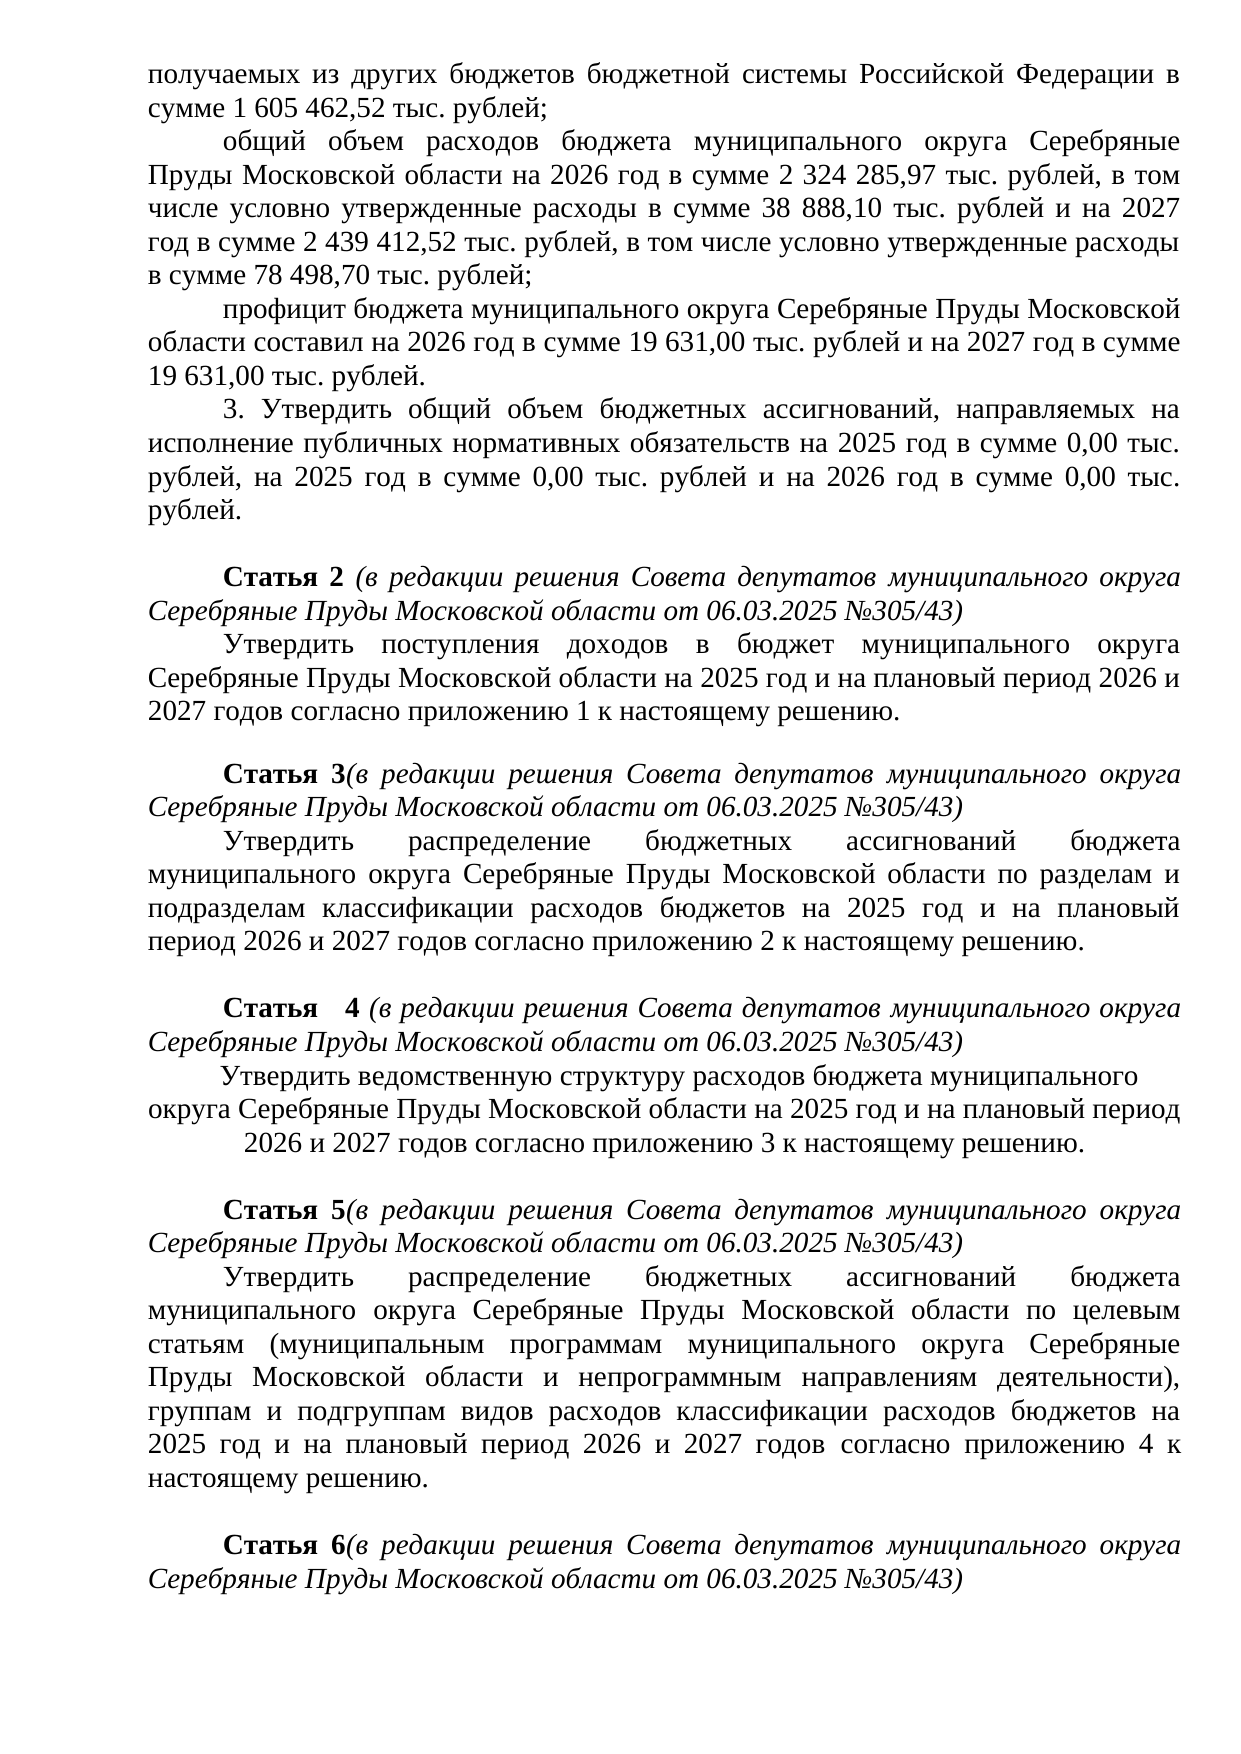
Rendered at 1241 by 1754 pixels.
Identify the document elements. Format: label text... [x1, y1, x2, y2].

text профицит бюджета муниципального округа Серебряные Пруды Московской области составил на 2026 год в сумме 19 631,00 тыс. рублей и на 2027 год в сумме 19 631,00 тыс. рублей. [148, 291, 1181, 392]
text Утвердить ведомственную структуру расходов бюджета муниципального округа Серебряные Пруды Московской области на 2025 год и на плановый период 2026 и 2027 годов согласно приложению 3 к настоящему решению. [148, 1058, 1181, 1158]
text Статья 3(в редакции решения Совета депутатов муниципального округа Серебряные Пруды Московской области от 06.03.2025 №305/43) [148, 756, 1181, 823]
text общий объем расходов бюджета муниципального округа Серебряные Пруды Московской области на 2026 год в сумме 2 324 285,97 тыс. рублей, в том числе условно утвержденные расходы в сумме 38 888,10 тыс. рублей и на 2027 год в сумме 2 439 412,52 тыс. рублей, в том числе условно утвержденные расходы в сумме 78 498,70 тыс. рублей; [148, 123, 1181, 291]
text Статья 5(в редакции решения Совета депутатов муниципального округа Серебряные Пруды Московской области от 06.03.2025 №305/43) [148, 1192, 1181, 1259]
text Статья 6(в редакции решения Совета депутатов муниципального округа Серебряные Пруды Московской области от 06.03.2025 №305/43) [148, 1527, 1181, 1594]
text Утвердить поступления доходов в бюджет муниципального округа Серебряные Пруды Московской области на 2025 год и на плановый период 2026 и 2027 годов согласно приложению 1 к настоящему решению. [148, 626, 1181, 727]
text 3. Утвердить общий объем бюджетных ассигнований, направляемых на исполнение публичных нормативных обязательств на 2025 год в сумме 0,00 тыс. рублей, на 2025 год в сумме 0,00 тыс. рублей и на 2026 год в сумме 0,00 тыс. рублей. [148, 392, 1181, 526]
text Утвердить распределение бюджетных ассигнований бюджета муниципального округа Серебряные Пруды Московской области по разделам и подразделам классификации расходов бюджетов на 2025 год и на плановый период 2026 и 2027 годов согласно приложению 2 к настоящему решению. [148, 823, 1181, 957]
text Статья 2 (в редакции решения Совета депутатов муниципального округа Серебряные Пруды Московской области от 06.03.2025 №305/43) [148, 559, 1181, 626]
text Статья 4 (в редакции решения Совета депутатов муниципального округа Серебряные Пруды Московской области от 06.03.2025 №305/43) [148, 991, 1181, 1058]
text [148, 56, 1181, 123]
text Утвердить распределение бюджетных ассигнований бюджета муниципального округа Серебряные Пруды Московской области по целевым статьям (муниципальным программам муниципального округа Серебряные Пруды Московской области и непрограммным направлениям деятельности), группам и подгруппам видов расходов классификации расходов бюджетов на 2025 год и на плановый период 2026 и 2027 годов согласно приложению 4 к настоящему решению. [148, 1259, 1181, 1494]
